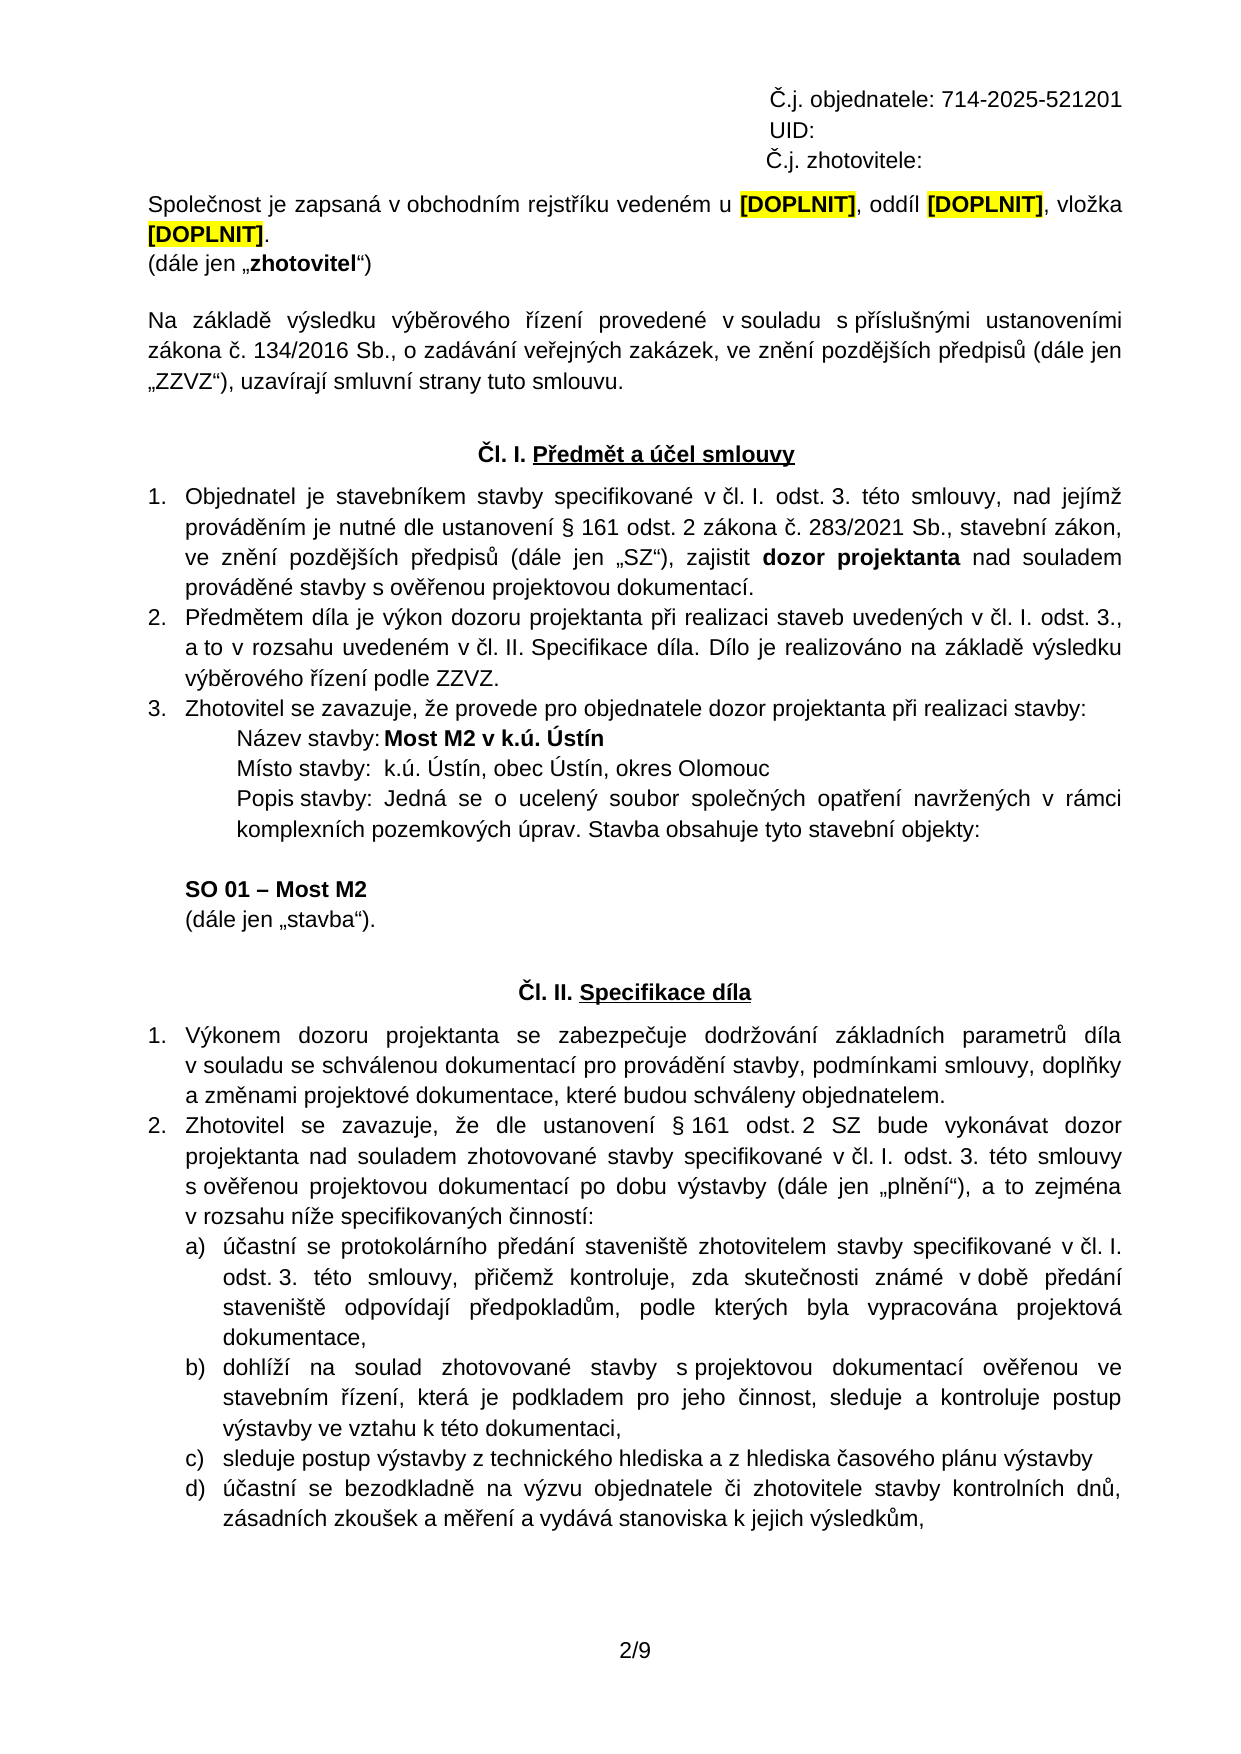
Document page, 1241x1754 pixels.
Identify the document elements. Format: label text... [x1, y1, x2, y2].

list Výkonem dozoru projektanta se zabezpečuje dodržování základních parametrů díla v souladu se schválenou dokumentací pro provádění stavby, podmínkami smlouvy, doplňky a změnami projektové dokumentace, které budou schváleny objednatelem. [148, 1022, 1122, 1108]
text Specifikace díla [148, 979, 1122, 1005]
list Objednatel je stavebníkem stavby specifikované v čl. I. odst. 3. této smlouvy, nad jejímž prováděním je nutné dle ustanovení § 161 odst. 2 zákona č. 283/2021 Sb., stavební zákon, ve znění pozdějších předpisů (dále jen „SZ“), zajistit dozor projektanta nad souladem prováděné stavby s ověřenou projektovou dokumentací. [148, 483, 1122, 600]
list sleduje postup výstavby z technického hlediska a z hlediska časového plánu výstavby [185, 1445, 1122, 1471]
list Předmětem díla je výkon dozoru projektanta při realizaci staveb uvedených v čl. I. odst. 3., a to v rozsahu uvedeném v čl. II. Specifikace díla. Dílo je realizováno na základě výsledku výběrového řízení podle ZZVZ. [148, 604, 1122, 691]
text Název stavby: Most M2 v k.ú. Ústín [185, 725, 1122, 751]
text Na základě výsledku výběrového řízení provedené v souladu s příslušnými ustanoveními zákona č. 134/2016 Sb., o zadávání veřejných zakázek, ve znění pozdějších předpisů (dále jen „ZZVZ“), uzavírají smluvní strany tuto smlouvu. [148, 307, 1122, 394]
list účastní se bezodkladně na výzvu objednatele či zhotovitele stavby kontrolních dnů, zásadních zkoušek a měření a vydává stanoviska k jejich výsledkům, [185, 1475, 1122, 1531]
text Místo stavby: k.ú. Ústín, obec Ústín, okres Olomouc [185, 755, 1122, 781]
list účastní se protokolárního předání staveniště zhotovitelem stavby specifikované v čl. I. odst. 3. této smlouvy, přičemž kontroluje, zda skutečnosti známé v době předání staveniště odpovídají předpokladům, podle kterých byla vypracována projektová dokumentace, [185, 1233, 1122, 1350]
list Zhotovitel se zavazuje, že dle ustanovení § 161 odst. 2 SZ bude vykonávat dozor projektanta nad souladem zhotovované stavby specifikované v čl. I. odst. 3. této smlouvy s ověřenou projektovou dokumentací po dobu výstavby (dále jen „plnění“), a to zejména v rozsahu níže specifikovaných činností: [148, 1112, 1122, 1229]
text Popis stavby: Jedná se o ucelený soubor společných opatření navržených v rámci komplexních pozemkových úprav. Stavba obsahuje tyto stavební objekty: [185, 785, 1122, 842]
text Předmět a účel smlouvy [148, 441, 1122, 467]
text Společnost je zapsaná v obchodním rejstříku vedeném u [DOPLNIT], oddíl [DOPLNIT], vložka [DOPLNIT]. [148, 189, 1122, 248]
text SO 01 – Most M2 [185, 876, 1122, 902]
text (dále jen „stavba“). [185, 906, 1122, 932]
list Zhotovitel se zavazuje, že provede pro objednatele dozor projektanta při realizaci stavby: [148, 695, 1122, 721]
list dohlíží na soulad zhotovované stavby s projektovou dokumentací ověřenou ve stavebním řízení, která je podkladem pro jeho činnost, sleduje a kontroluje postup výstavby ve vztahu k této dokumentaci, [185, 1354, 1122, 1441]
text (dále jen „zhotovitel“) [148, 248, 1122, 277]
